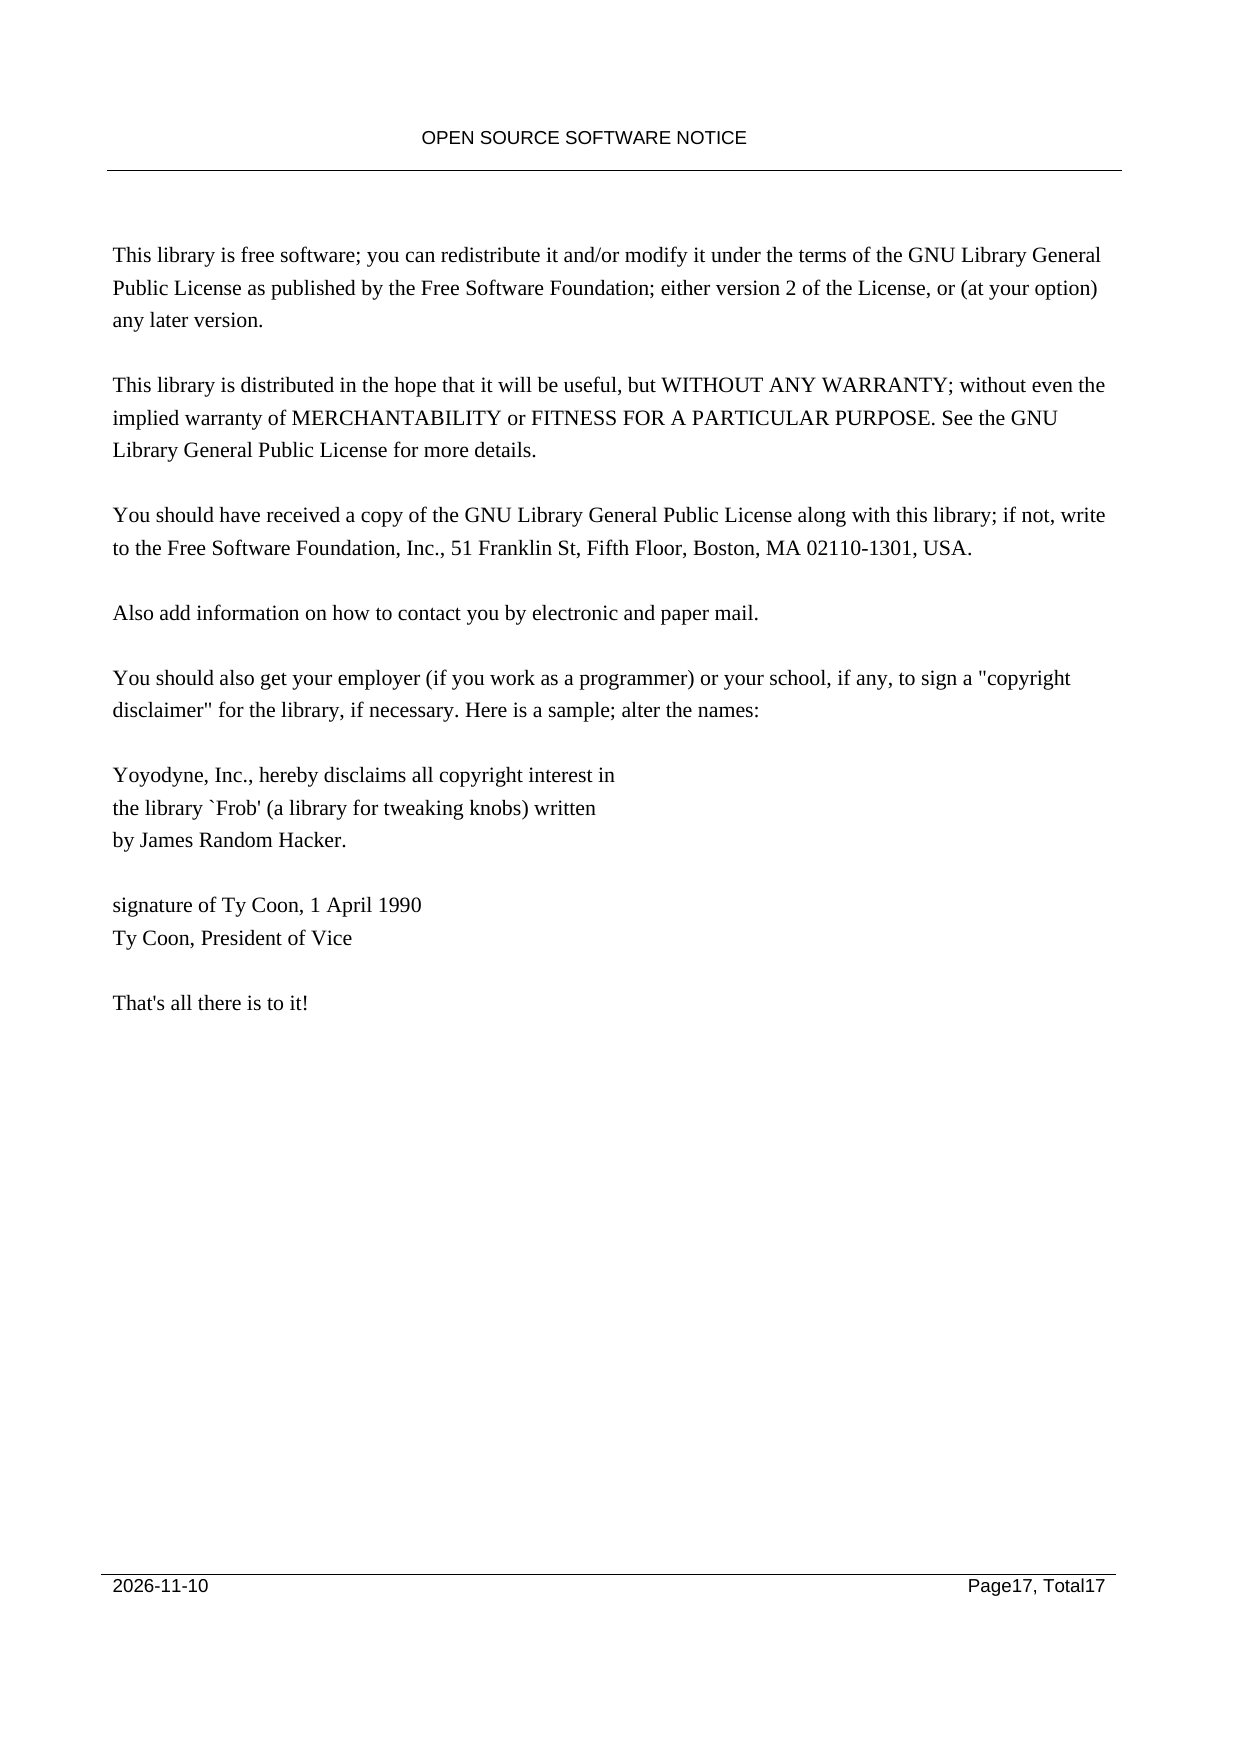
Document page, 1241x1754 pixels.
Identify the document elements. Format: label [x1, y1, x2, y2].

text [112, 206, 1128, 1019]
